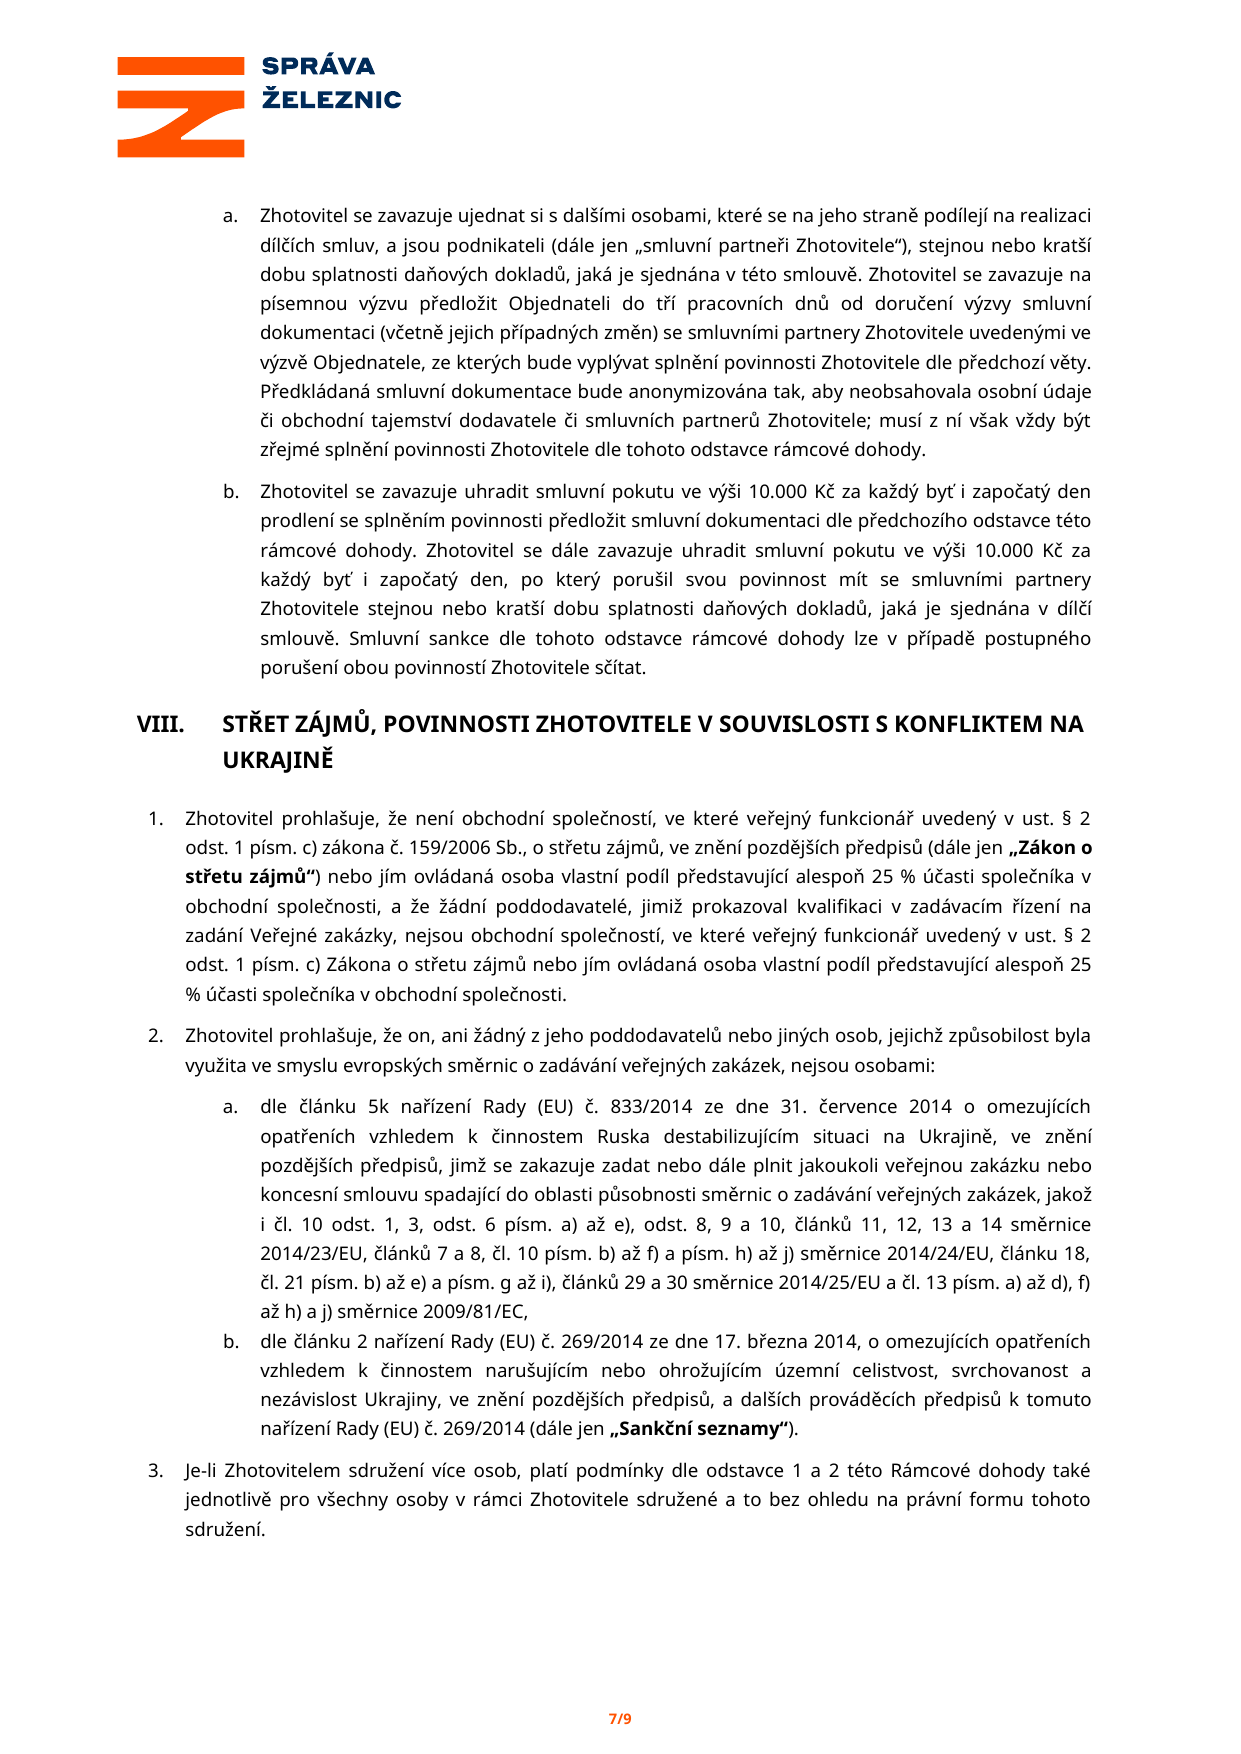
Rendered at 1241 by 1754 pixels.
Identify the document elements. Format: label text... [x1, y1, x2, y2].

list dle článku 2 nařízení Rady (EU) č. 269/2014 ze dne 17. března 2014, o omezujících opatřeních vzhledem k činnostem narušujícím nebo ohrožujícím územní celistvost, svrchovanost a nezávislost Ukrajiny, ve znění pozdějších předpisů, a dalších prováděcích předpisů k tomuto nařízení Rady (EU) č. 269/2014 (dále jen „Sankční seznamy“). [223, 1328, 1093, 1441]
list Zhotovitel prohlašuje, že není obchodní společností, ve které veřejný funkcionář uvedený v ust. § 2 odst. 1 písm. c) zákona č. 159/2006 Sb., o střetu zájmů, ve znění pozdějších předpisů (dále jen „Zákon o střetu zájmů“) nebo jím ovládaná osoba vlastní podíl představující alespoň 25 % účasti společníka v obchodní společnosti, a že žádní poddodavatelé, jimiž prokazoval kvalifikaci v zadávacím řízení na zadání Veřejné zakázky, nejsou obchodní společností, ve které veřejný funkcionář uvedený v ust. § 2 odst. 1 písm. c) Zákona o střetu zájmů nebo jím ovládaná osoba vlastní podíl představující alespoň 25 % účasti společníka v obchodní společnosti. [148, 805, 1093, 1006]
list STŘET ZÁJMŮ, POVINNOSTI ZHOTOVITELE V SOUVISLOSTI S KONFLIKTEM NA UKRAJINĚ [185, 708, 1093, 776]
list dle článku 5k nařízení Rady (EU) č. 833/2014 ze dne 31. července 2014 o omezujících opatřeních vzhledem k činnostem Ruska destabilizujícím situaci na Ukrajině, ve znění pozdějších předpisů, jimž se zakazuje zadat nebo dále plnit jakoukoli veřejnou zakázku nebo koncesní smlouvu spadající do oblasti působnosti směrnic o zadávání veřejných zakázek, jakož i čl. 10 odst. 1, 3, odst. 6 písm. a) až e), odst. 8, 9 a 10, článků 11, 12, 13 a 14 směrnice 2014/23/EU, článků 7 a 8, čl. 10 písm. b) až f) a písm. h) až j) směrnice 2014/24/EU, článku 18, čl. 21 písm. b) až e) a písm. g až i), článků 29 a 30 směrnice 2014/25/EU a čl. 13 písm. a) až d), f) až h) a j) směrnice 2009/81/EC, [223, 1094, 1093, 1324]
list Zhotovitel se zavazuje uhradit smluvní pokutu ve výši 10.000 Kč za každý byť i započatý den prodlení se splněním povinnosti předložit smluvní dokumentaci dle předchozího odstavce této rámcové dohody. Zhotovitel se dále zavazuje uhradit smluvní pokutu ve výši 10.000 Kč za každý byť i započatý den, po který porušil svou povinnost mít se smluvními partnery Zhotovitele stejnou nebo kratší dobu splatnosti daňových dokladů, jaká je sjednána v dílčí smlouvě. Smluvní sankce dle tohoto odstavce rámcové dohody lze v případě postupného porušení obou povinností Zhotovitele sčítat. [223, 478, 1093, 680]
list Zhotovitel prohlašuje, že on, ani žádný z jeho poddodavatelů nebo jiných osob, jejichž způsobilost byla využita ve smyslu evropských směrnic o zadávání veřejných zakázek, nejsou osobami: [148, 1023, 1093, 1077]
list Je-li Zhotovitelem sdružení více osob, platí podmínky dle odstavce 1 a 2 této Rámcové dohody také jednotlivě pro všechny osoby v rámci Zhotovitele sdružené a to bez ohledu na právní formu tohoto sdružení. [148, 1457, 1093, 1542]
list Zhotovitel se zavazuje ujednat si s dalšími osobami, které se na jeho straně podílejí na realizaci dílčích smluv, a jsou podnikateli (dále jen „smluvní partneři Zhotovitele“), stejnou nebo kratší dobu splatnosti daňových dokladů, jaká je sjednána v této smlouvě. Zhotovitel se zavazuje na písemnou výzvu předložit Objednateli do tří pracovních dnů od doručení výzvy smluvní dokumentaci (včetně jejich případných změn) se smluvními partnery Zhotovitele uvedenými ve výzvě Objednatele, ze kterých bude vyplývat splnění povinnosti Zhotovitele dle předchozí věty. Předkládaná smluvní dokumentace bude anonymizována tak, aby neobsahovala osobní údaje či obchodní tajemství dodavatele či smluvních partnerů Zhotovitele; musí z ní však vždy být zřejmé splnění povinnosti Zhotovitele dle tohoto odstavce rámcové dohody. [223, 203, 1093, 462]
